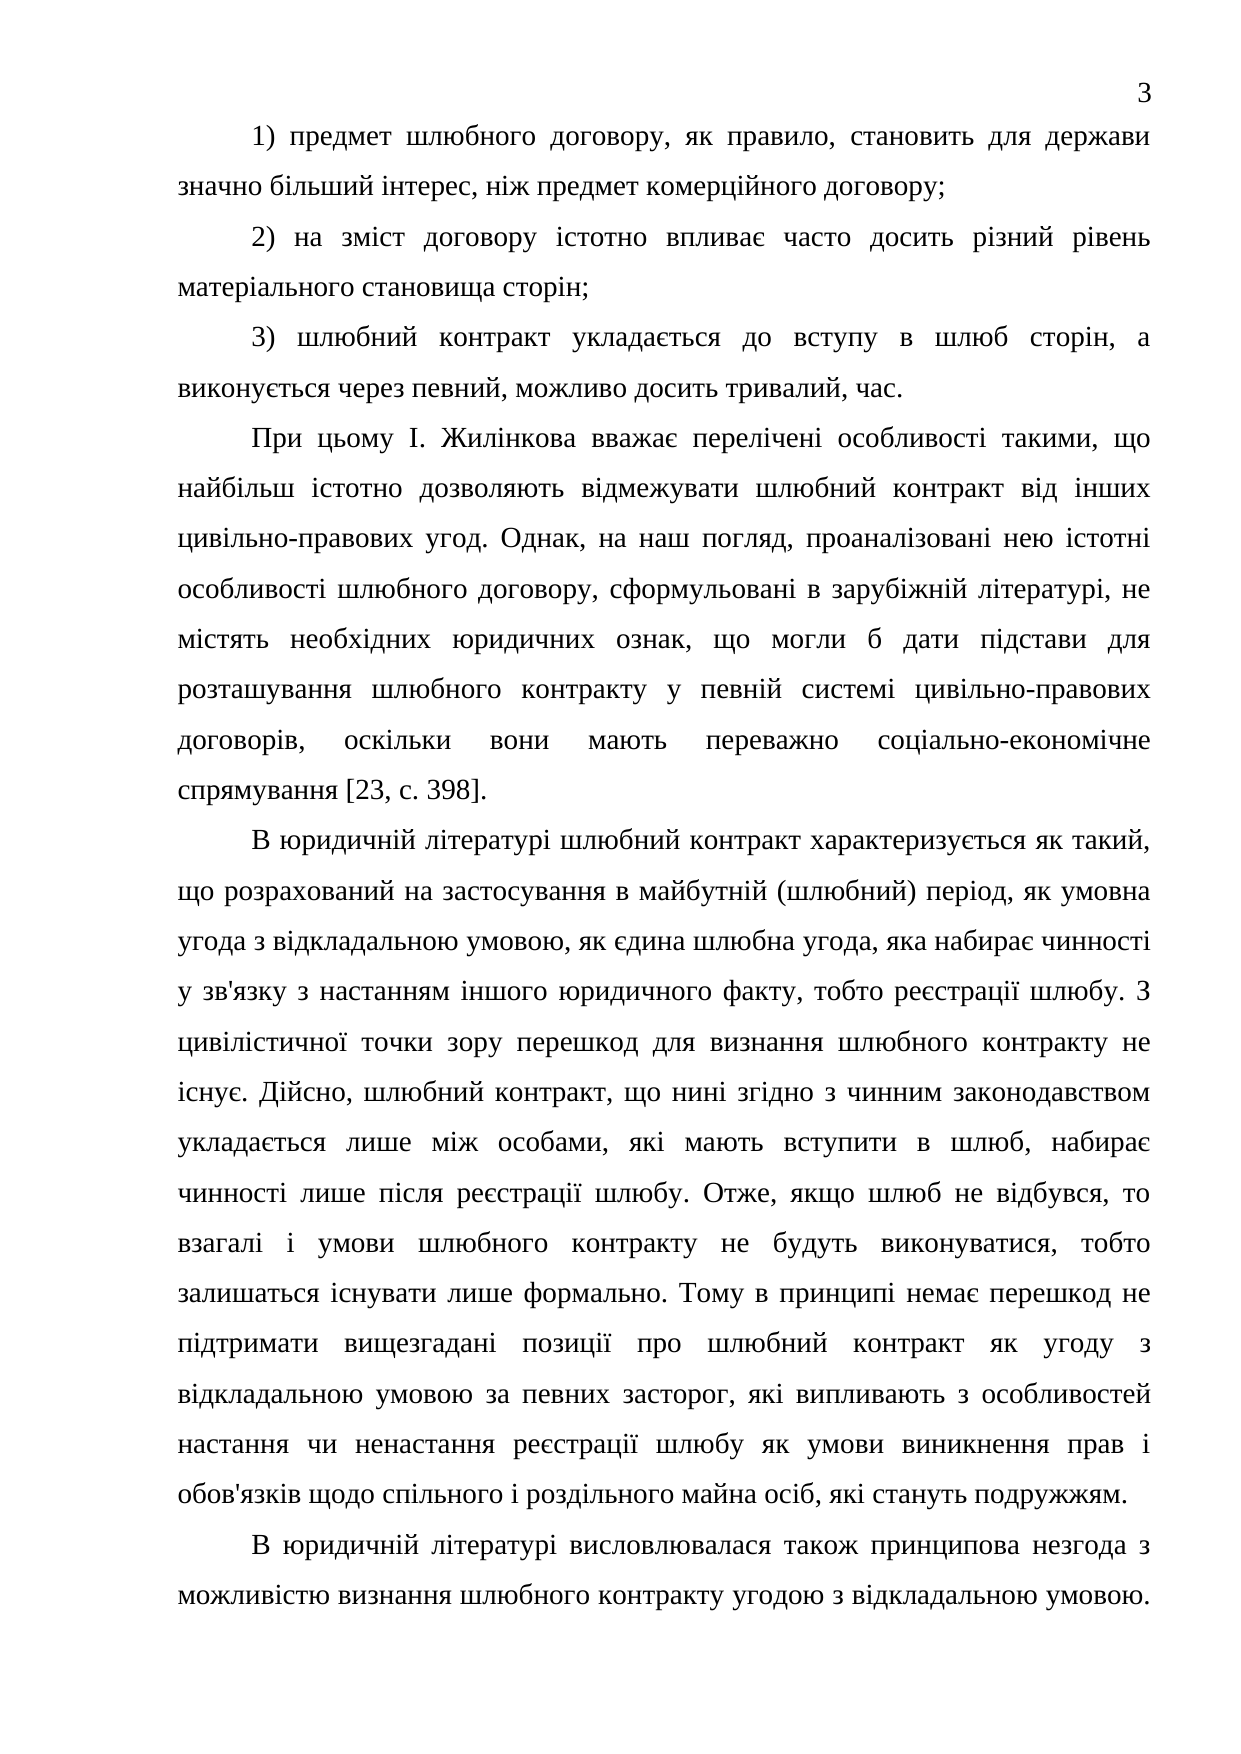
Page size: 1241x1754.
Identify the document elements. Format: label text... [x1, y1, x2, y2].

text При цьому І. Жилінкова вважає перелічені особливості такими, що найбільш істотно дозволяють відмежувати шлюбний контракт від інших цивільно-правових угод. Однак, на наш погляд, проаналізовані нею істотні особливості шлюбного договору, сформульовані в зарубіжній літературі, не містять необхідних юридичних ознак, що могли б дати підстави для розташування шлюбного контракту у певній системі цивільно-правових договорів, оскільки вони мають переважно соціально-економічне спрямування [23, с. 398]. [177, 420, 1152, 806]
text В юридичній літературі шлюбний контракт характеризується як такий, що розрахований на застосування в майбутній (шлюбний) період, як умовна угода з відкладальною умовою, як єдина шлюбна угода, яка набирає чинності у зв'язку з настанням іншого юридичного факту, тобто реєстрації шлюбу. З цивілістичної точки зору перешкод для визнання шлюбного контракту не існує. Дійсно, шлюбний контракт, що нині згідно з чинним законодавством укладається лише між особами, які мають вступити в шлюб, набирає чинності лише після реєстрації шлюбу. Отже, якщо шлюб не відбувся, то взагалі і умови шлюбного контракту не будуть виконуватися, тобто залишаться існувати лише формально. Тому в принципі немає перешкод не підтримати вищезгадані позиції про шлюбний контракт як угоду з відкладальною умовою за певних засторог, які випливають з особливостей настання чи ненастання реєстрації шлюбу як умови виникнення прав і обов'язків щодо спільного і роздільного майна осіб, які стануть подружжям. [177, 822, 1152, 1510]
text 2) на зміст договору істотно впливає часто досить різний рівень матеріального становища сторін; [177, 219, 1152, 303]
text 3) шлюбний контракт укладається до вступу в шлюб сторін, а виконується через певний, можливо досить тривалий, час. [177, 319, 1152, 403]
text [177, 1527, 1152, 1611]
text 1) предмет шлюбного договору, як правило, становить для держави значно більший інтерес, ніж предмет комерційного договору; [177, 118, 1152, 202]
